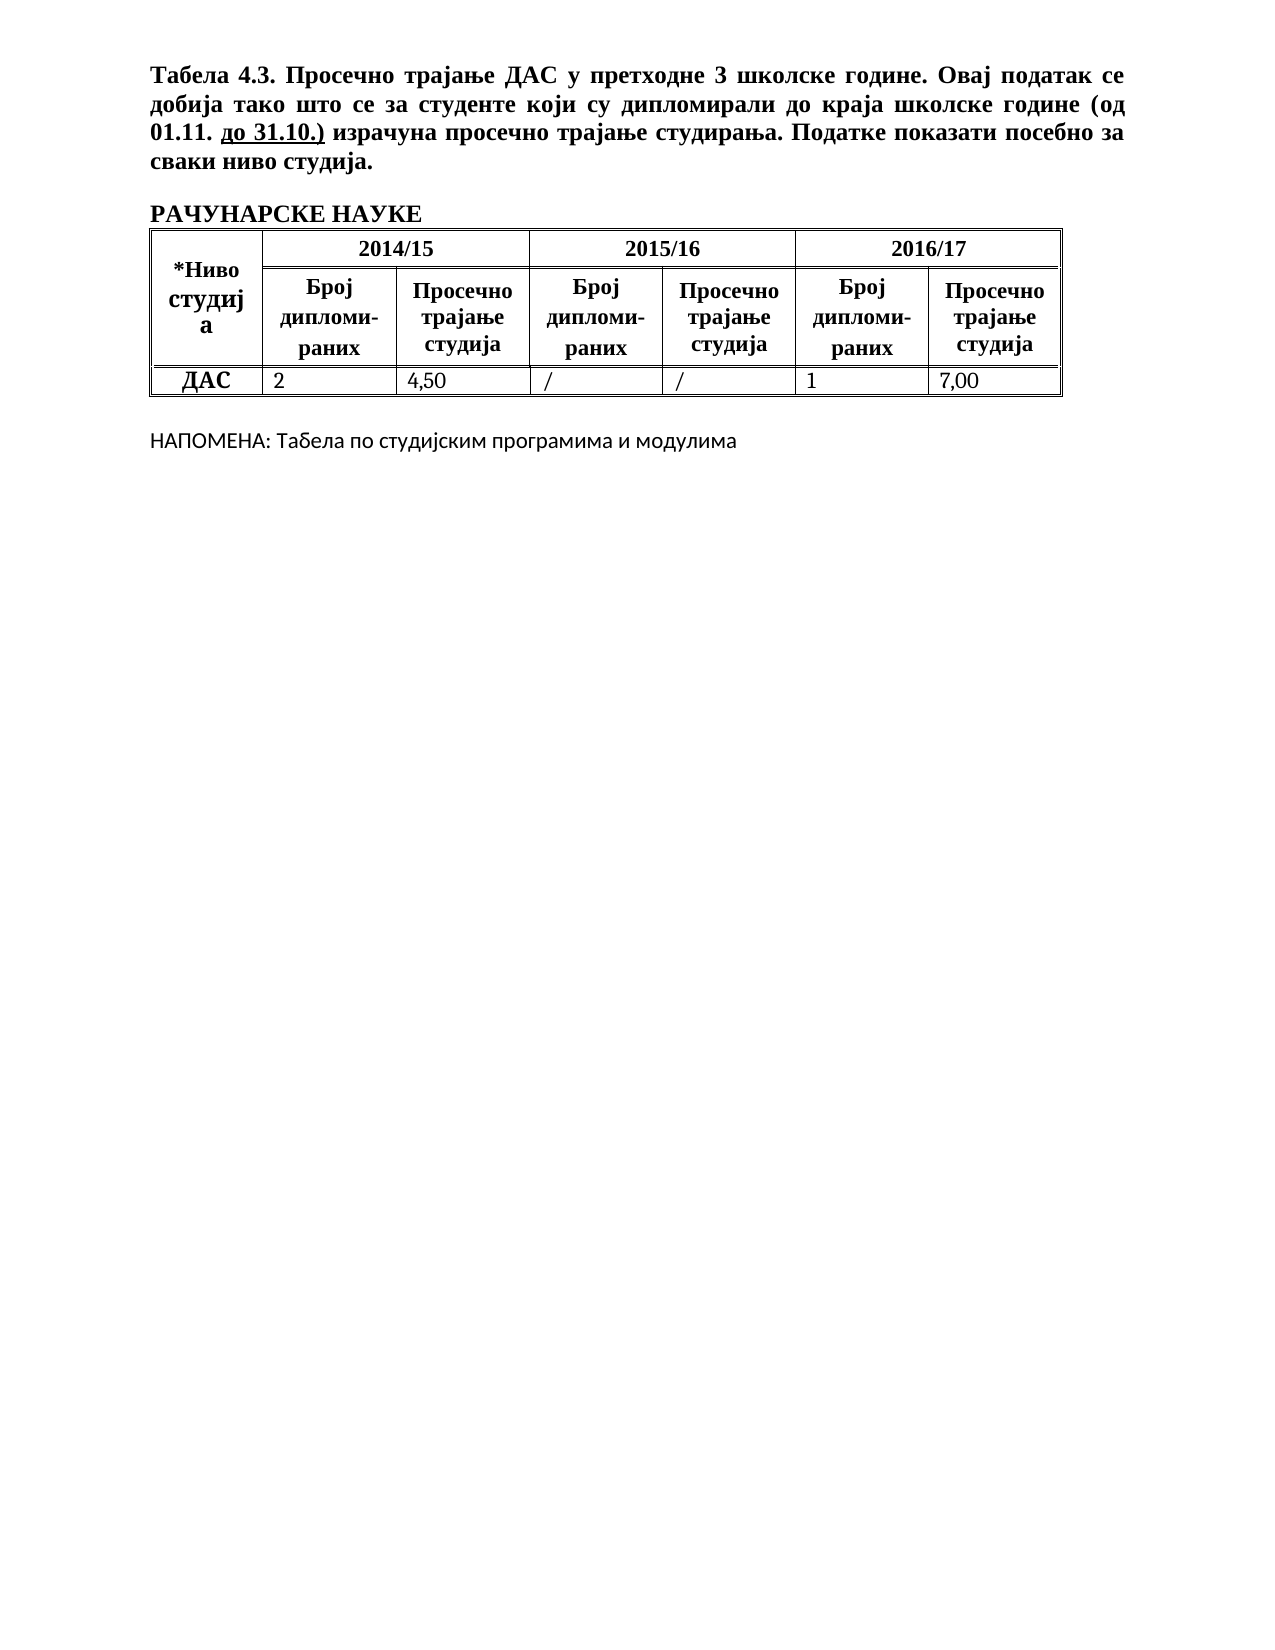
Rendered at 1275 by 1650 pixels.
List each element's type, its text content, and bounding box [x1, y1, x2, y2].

table_cell Просечно трајање студија [929, 266, 1060, 364]
text НАПОМЕНА: Табела по студијским програмима и модулима [150, 426, 1125, 454]
table_cell Број дипломи- раних [263, 269, 396, 364]
text РАЧУНАРСКЕ НАУКЕ [150, 199, 1125, 228]
table_cell Број дипломи- раних [530, 269, 662, 364]
table_header 2014/15 [263, 231, 529, 266]
table_cell / [663, 368, 795, 394]
table_header *Ниво студија [152, 231, 262, 364]
table_header 2015/16 [530, 231, 795, 266]
table_cell Број дипломи- раних [796, 269, 928, 364]
table_cell Просечно трајање студија [397, 269, 529, 364]
table_header 2016/17 [796, 231, 1060, 266]
table_cell 2 [263, 368, 396, 394]
table_cell 4,50 [397, 368, 530, 394]
table_cell 7,00 [929, 365, 1060, 394]
text Табела 4.3. Просечно трајање ДАС у претходне 3 школске године. Овај податак се добија тако што се за студенте који су дипломирали до краја школске године (од 01.11. до 31.10.) израчуна просечно трајање студирања. Податке показати посебно за сваки ниво студија. [150, 60, 1125, 175]
table_cell ДАС [152, 365, 262, 394]
table_cell / [531, 368, 662, 394]
table_cell 1 [796, 368, 928, 394]
table_cell Просечно трајање студија [663, 269, 795, 364]
